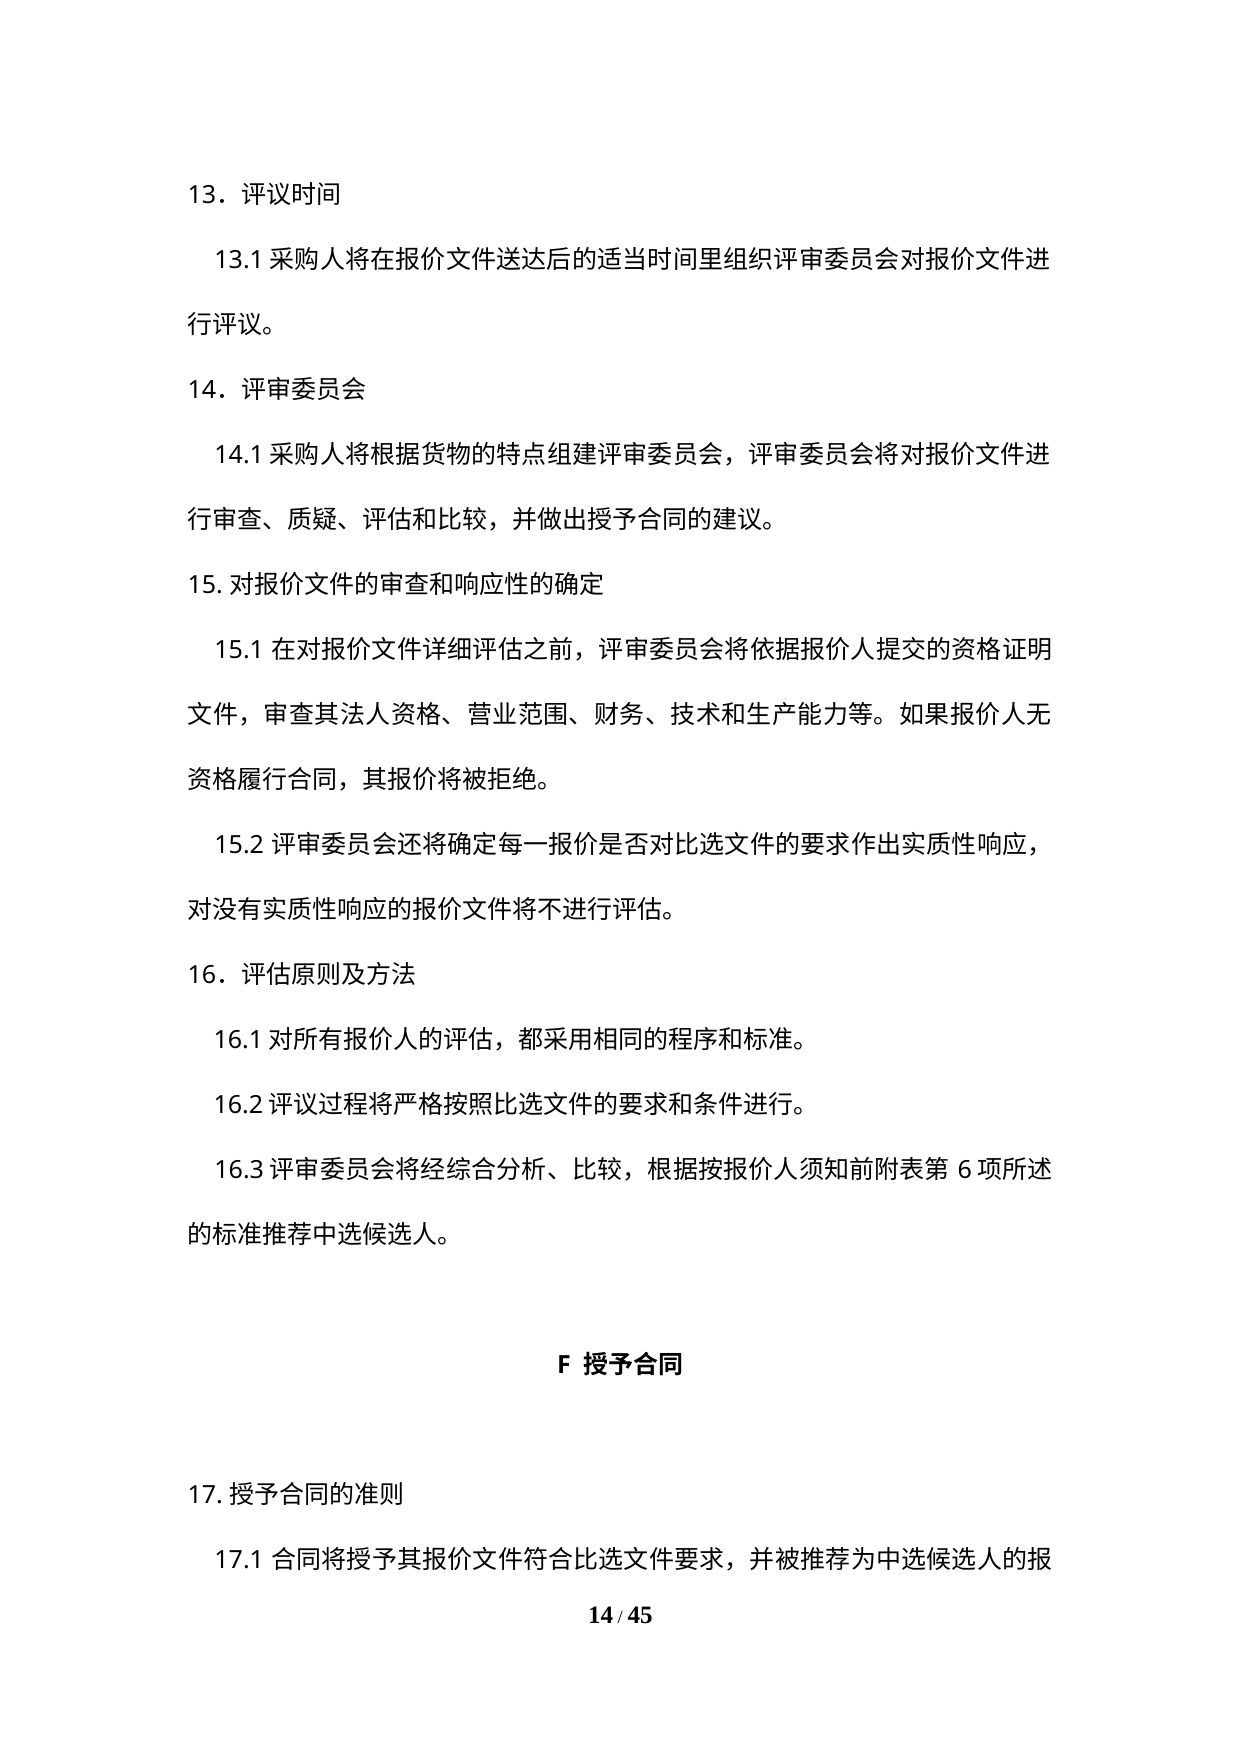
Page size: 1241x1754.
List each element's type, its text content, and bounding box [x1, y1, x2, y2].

text 13．评议时间 [187, 160, 1053, 225]
text F 授予合同 [187, 1330, 1053, 1395]
text 16.1对所有报价人的评估，都采用相同的程序和标准。 [187, 1005, 1053, 1070]
text 16.2评议过程将严格按照比选文件的要求和条件进行。 [187, 1070, 1053, 1135]
text 16.3评审委员会将经综合分析、比较，根据按报价人须知前附表第6项所述的标准推荐中选候选人。 [187, 1135, 1053, 1265]
text 15.1 在对报价文件详细评估之前，评审委员会将依据报价人提交的资格证明文件，审查其法人资格、营业范围、财务、技术和生产能力等。如果报价人无资格履行合同，其报价将被拒绝。 [187, 615, 1053, 810]
text 17. 授予合同的准则 [187, 1460, 1053, 1525]
text 14.1采购人将根据货物的特点组建评审委员会，评审委员会将对报价文件进行审查、质疑、评估和比较，并做出授予合同的建议。 [187, 420, 1053, 550]
text 15. 对报价文件的审查和响应性的确定 [187, 550, 1053, 615]
text 13.1采购人将在报价文件送达后的适当时间里组织评审委员会对报价文件进行评议。 [187, 225, 1053, 355]
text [187, 1525, 1053, 1590]
text 15.2 评审委员会还将确定每一报价是否对比选文件的要求作出实质性响应，对没有实质性响应的报价文件将不进行评估。 [187, 810, 1053, 940]
text 16．评估原则及方法 [187, 940, 1053, 1005]
text 14．评审委员会 [187, 355, 1053, 420]
